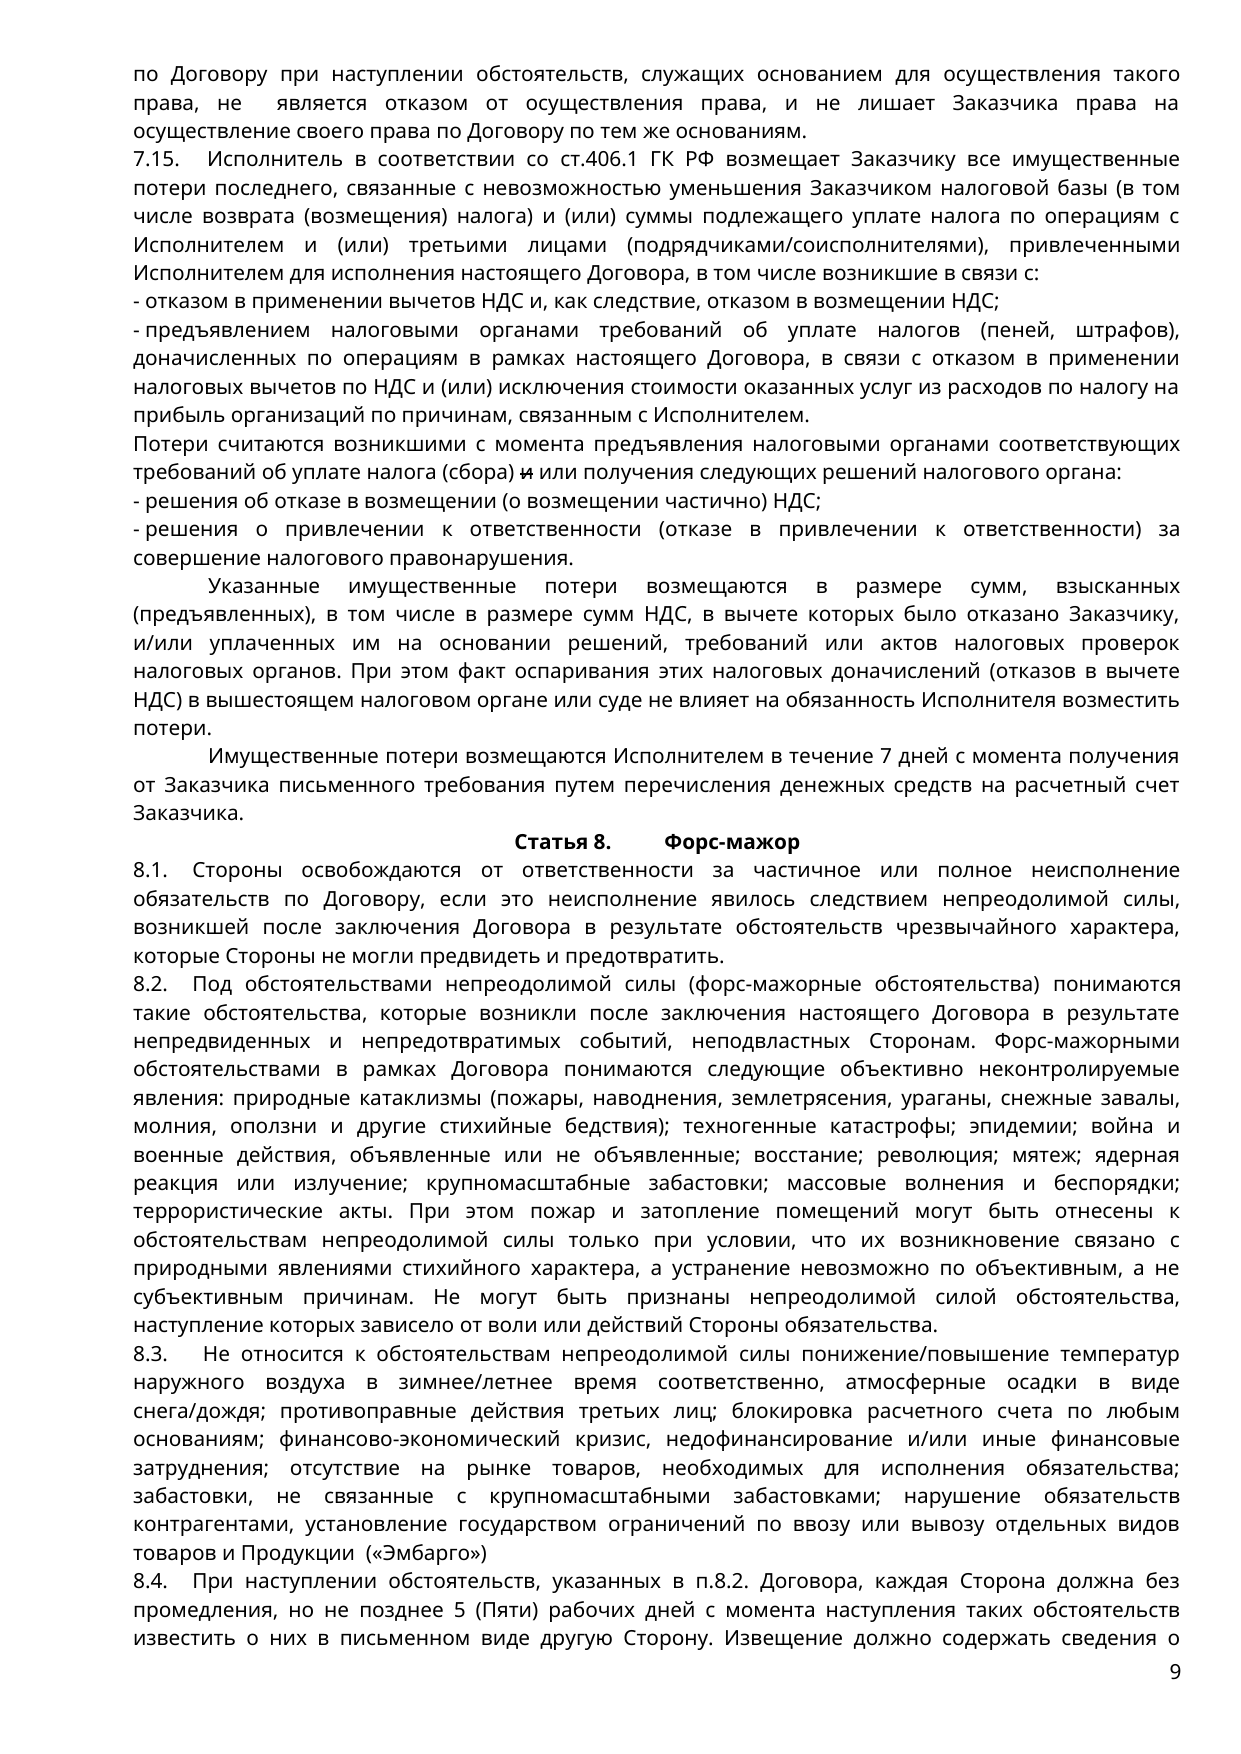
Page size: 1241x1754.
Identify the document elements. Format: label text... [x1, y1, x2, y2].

list Под обстоятельствами непреодолимой силы (форс-мажорные обстоятельства) понимаются такие обстоятельства, которые возникли после заключения настоящего Договора в результате непредвиденных и непредотвратимых событий, неподвластных Сторонам. Форс-мажорными обстоятельствами в рамках Договора понимаются следующие объективно неконтролируемые явления: природные катаклизмы (пожары, наводнения, землетрясения, ураганы, снежные завалы, молния, оползни и другие стихийные бедствия); техногенные катастрофы; эпидемии; война и военные действия, объявленные или не объявленные; восстание; революция; мятеж; ядерная реакция или излучение; крупномасштабные забастовки; массовые волнения и беспорядки; террористические акты. При этом пожар и затопление помещений могут быть отнесены к обстоятельствам непреодолимой силы только при условии, что их возникновение связано с природными явлениями стихийного характера, а устранение невозможно по объективным, а не субъективным причинам. Не могут быть признаны непреодолимой силой обстоятельства, наступление которых зависело от воли или действий Стороны обязательства. [133, 969, 1181, 1339]
list Указанные имущественные потери возмещаются в размере сумм, взысканных (предъявленных), в том числе в размере сумм НДС, в вычете которых было отказано Заказчику, и/или уплаченных им на основании решений, требований или актов налоговых проверок налоговых органов. При этом факт оспаривания этих налоговых доначислений (отказов в вычете НДС) в вышестоящем налоговом органе или суде не влияет на обязанность Исполнителя возместить потери. [133, 571, 1181, 742]
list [133, 59, 1181, 144]
list - отказом в применении вычетов НДС и, как следствие, отказом в возмещении НДС; [133, 287, 1181, 315]
list - решения об отказе в возмещении (о возмещении частично) НДС; [133, 486, 1181, 514]
list Исполнитель в соответствии со ст.406.1 ГК РФ возмещает Заказчику все имущественные потери последнего, связанные с невозможностью уменьшения Заказчиком налоговой базы (в том числе возврата (возмещения) налога) и (или) суммы подлежащего уплате налога по операциям с Исполнителем и (или) третьими лицами (подрядчиками/соисполнителями), привлеченными Исполнителем для исполнения настоящего Договора, в том числе возникшие в связи с: [133, 144, 1181, 287]
subtitle Не относится к обстоятельствам непреодолимой силы понижение/повышение температур наружного воздуха в зимнее/летнее время соответственно, атмосферные осадки в виде снега/дождя; противоправные действия третьих лиц; блокировка расчетного счета по любым основаниям; финансово-экономический кризис, недофинансирование и/или иные финансовые затруднения; отсутствие на рынке товаров, необходимых для исполнения обязательства; забастовки, не связанные с крупномасштабными забастовками; нарушение обязательств контрагентами, установление государством ограничений по ввозу или вывозу отдельных видов товаров и Продукции («Эмбарго») [133, 1339, 1181, 1566]
list Стороны освобождаются от ответственности за частичное или полное неисполнение обязательств по Договору, если это неисполнение явилось следствием непреодолимой силы, возникшей после заключения Договора в результате обстоятельств чрезвычайного характера, которые Стороны не могли предвидеть и предотвратить. [133, 855, 1181, 969]
list Имущественные потери возмещаются Исполнителем в течение 7 дней с момента получения от Заказчика письменного требования путем перечисления денежных средств на расчетный счет Заказчика. [133, 742, 1181, 827]
list - решения о привлечении к ответственности (отказе в привлечении к ответственности) за совершение налогового правонарушения. [133, 514, 1181, 571]
list - предъявлением налоговыми органами требований об уплате налогов (пеней, штрафов), доначисленных по операциям в рамках настоящего Договора, в связи с отказом в применении налоговых вычетов по НДС и (или) исключения стоимости оказанных услуг из расходов по налогу на прибыль организаций по причинам, связанным с Исполнителем. [133, 315, 1181, 429]
list Потери считаются возникшими с момента предъявления налоговыми органами соответствующих требований об уплате налога (сбора) и или получения следующих решений налогового органа: [133, 429, 1181, 486]
subtitle Форс-мажор [133, 827, 1181, 855]
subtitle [133, 1566, 1181, 1652]
